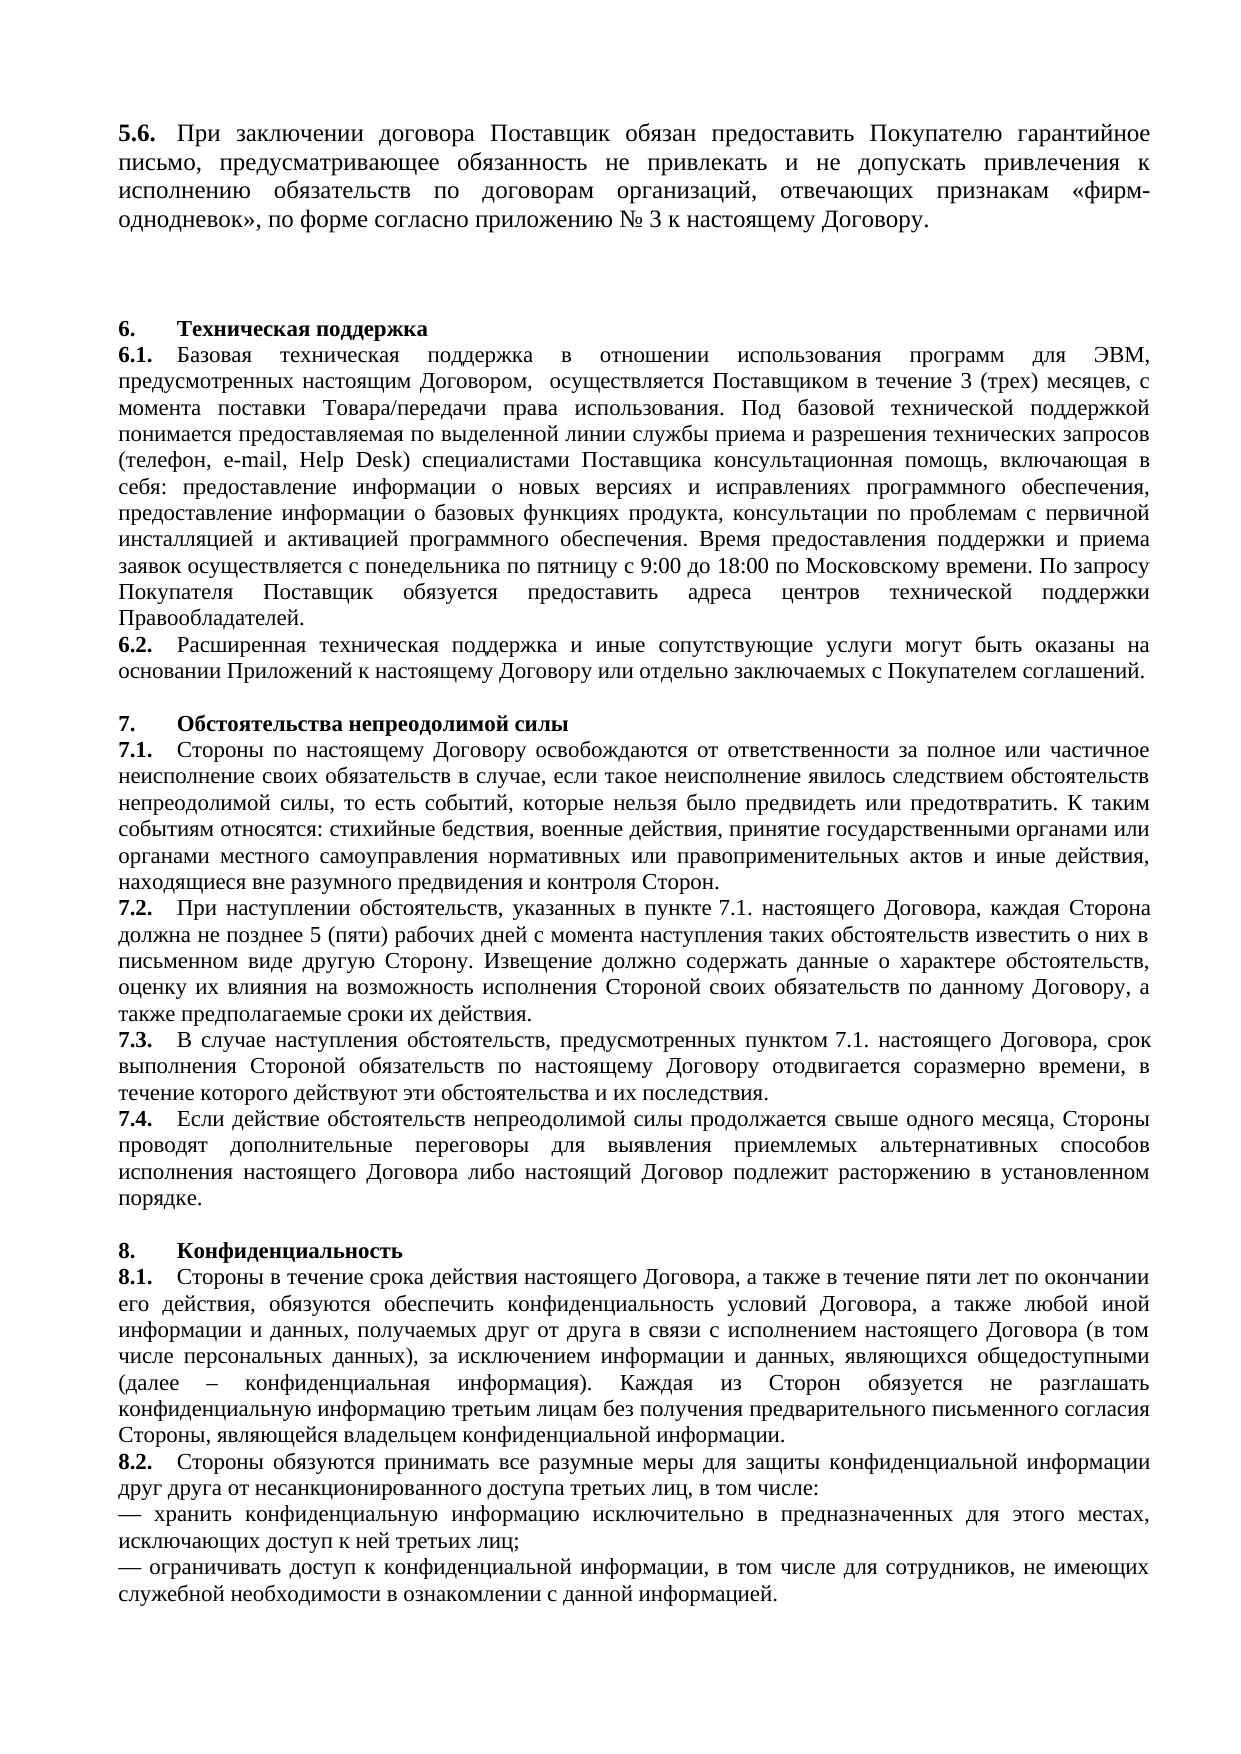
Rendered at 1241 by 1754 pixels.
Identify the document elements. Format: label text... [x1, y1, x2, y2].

list Стороны по настоящему Договору освобождаются от ответственности за полное или частичное неисполнение своих обязательств в случае, если такое неисполнение явилось следствием обстоятельств непреодолимой силы, то есть событий, которые нельзя было предвидеть или предотвратить. К таким событиям относятся: стихийные бедствия, военные действия, принятие государственными органами или органами местного самоуправления нормативных или правоприменительных актов и иные действия, находящиеся вне разумного предвидения и контроля Сторон. [118, 736, 1152, 894]
list При наступлении обстоятельств, указанных в пункте 7.1. настоящего Договора, каждая Сторона должна не позднее 5 (пяти) рабочих дней с момента наступления таких обстоятельств известить о них в письменном виде другую Сторону. Извещение должно содержать данные о характере обстоятельств, оценку их влияния на возможность исполнения Стороной своих обязательств по данному Договору, а также предполагаемые сроки их действия. [118, 894, 1152, 1026]
list Расширенная техническая поддержка и иные сопутствующие услуги могут быть оказаны на основании Приложений к настоящему Договору или отдельно заключаемых с Покупателем соглашений. [118, 631, 1152, 683]
list Стороны обязуются принимать все разумные меры для защиты конфиденциальной информации друг друга от несанкционированного доступа третьих лиц, в том числе: [118, 1448, 1152, 1501]
list Обстоятельства непреодолимой силы [118, 710, 1152, 736]
list При заключении договора Поставщик обязан предоставить Покупателю гарантийное письмо, предусматривающее обязанность не привлекать и не допускать привлечения к исполнению обязательств по договорам организаций, отвечающих признакам «фирм-однодневок», по форме согласно приложению № 3 к настоящему Договору. [118, 118, 1152, 233]
list Базовая техническая поддержка в отношении использования программ для ЭВМ, предусмотренных настоящим Договором, осуществляется Поставщиком в течение 3 (трех) месяцев, с момента поставки Товара/передачи права использования. Под базовой технической поддержкой понимается предоставляемая по выделенной линии службы приема и разрешения технических запросов (телефон, e-mail, Help Desk) специалистами Поставщика консультационная помощь, включающая в себя: предоставление информации о новых версиях и исправлениях программного обеспечения, предоставление информации о базовых функциях продукта, консультации по проблемам с первичной инсталляцией и активацией программного обеспечения. Время предоставления поддержки и приема заявок осуществляется с понедельника по пятницу с 9:00 до 18:00 по Московскому времени. По запросу Покупателя Поставщик обязуется предоставить адреса центров технической поддержки Правообладателей. [118, 341, 1152, 631]
list Стороны в течение срока действия настоящего Договора, а также в течение пяти лет по окончании его действия, обязуются обеспечить конфиденциальность условий Договора, а также любой иной информации и данных, получаемых друг от друга в связи с исполнением настоящего Договора (в том числе персональных данных), за исключением информации и данных, являющихся общедоступными (далее – конфиденциальная информация). Каждая из Сторон обязуется не разглашать конфиденциальную информацию третьим лицам без получения предварительного письменного согласия Стороны, являющейся владельцем конфиденциальной информации. [118, 1263, 1152, 1448]
text — хранить конфиденциальную информацию исключительно в предназначенных для этого местах, исключающих доступ к ней третьих лиц; [118, 1501, 1152, 1553]
list В случае наступления обстоятельств, предусмотренных пунктом 7.1. настоящего Договора, срок выполнения Стороной обязательств по настоящему Договору отодвигается соразмерно времени, в течение которого действуют эти обстоятельства и их последствия. [118, 1026, 1152, 1105]
list Если действие обстоятельств непреодолимой силы продолжается свыше одного месяца, Стороны проводят дополнительные переговоры для выявления приемлемых альтернативных способов исполнения настоящего Договора либо настоящий Договор подлежит расторжению в установленном порядке. [118, 1105, 1152, 1211]
text — ограничивать доступ к конфиденциальной информации, в том числе для сотрудников, не имеющих служебной необходимости в ознакомлении с данной информацией. [118, 1553, 1152, 1606]
list Техническая поддержка [118, 314, 1152, 341]
list Конфиденциальность [118, 1237, 1152, 1263]
